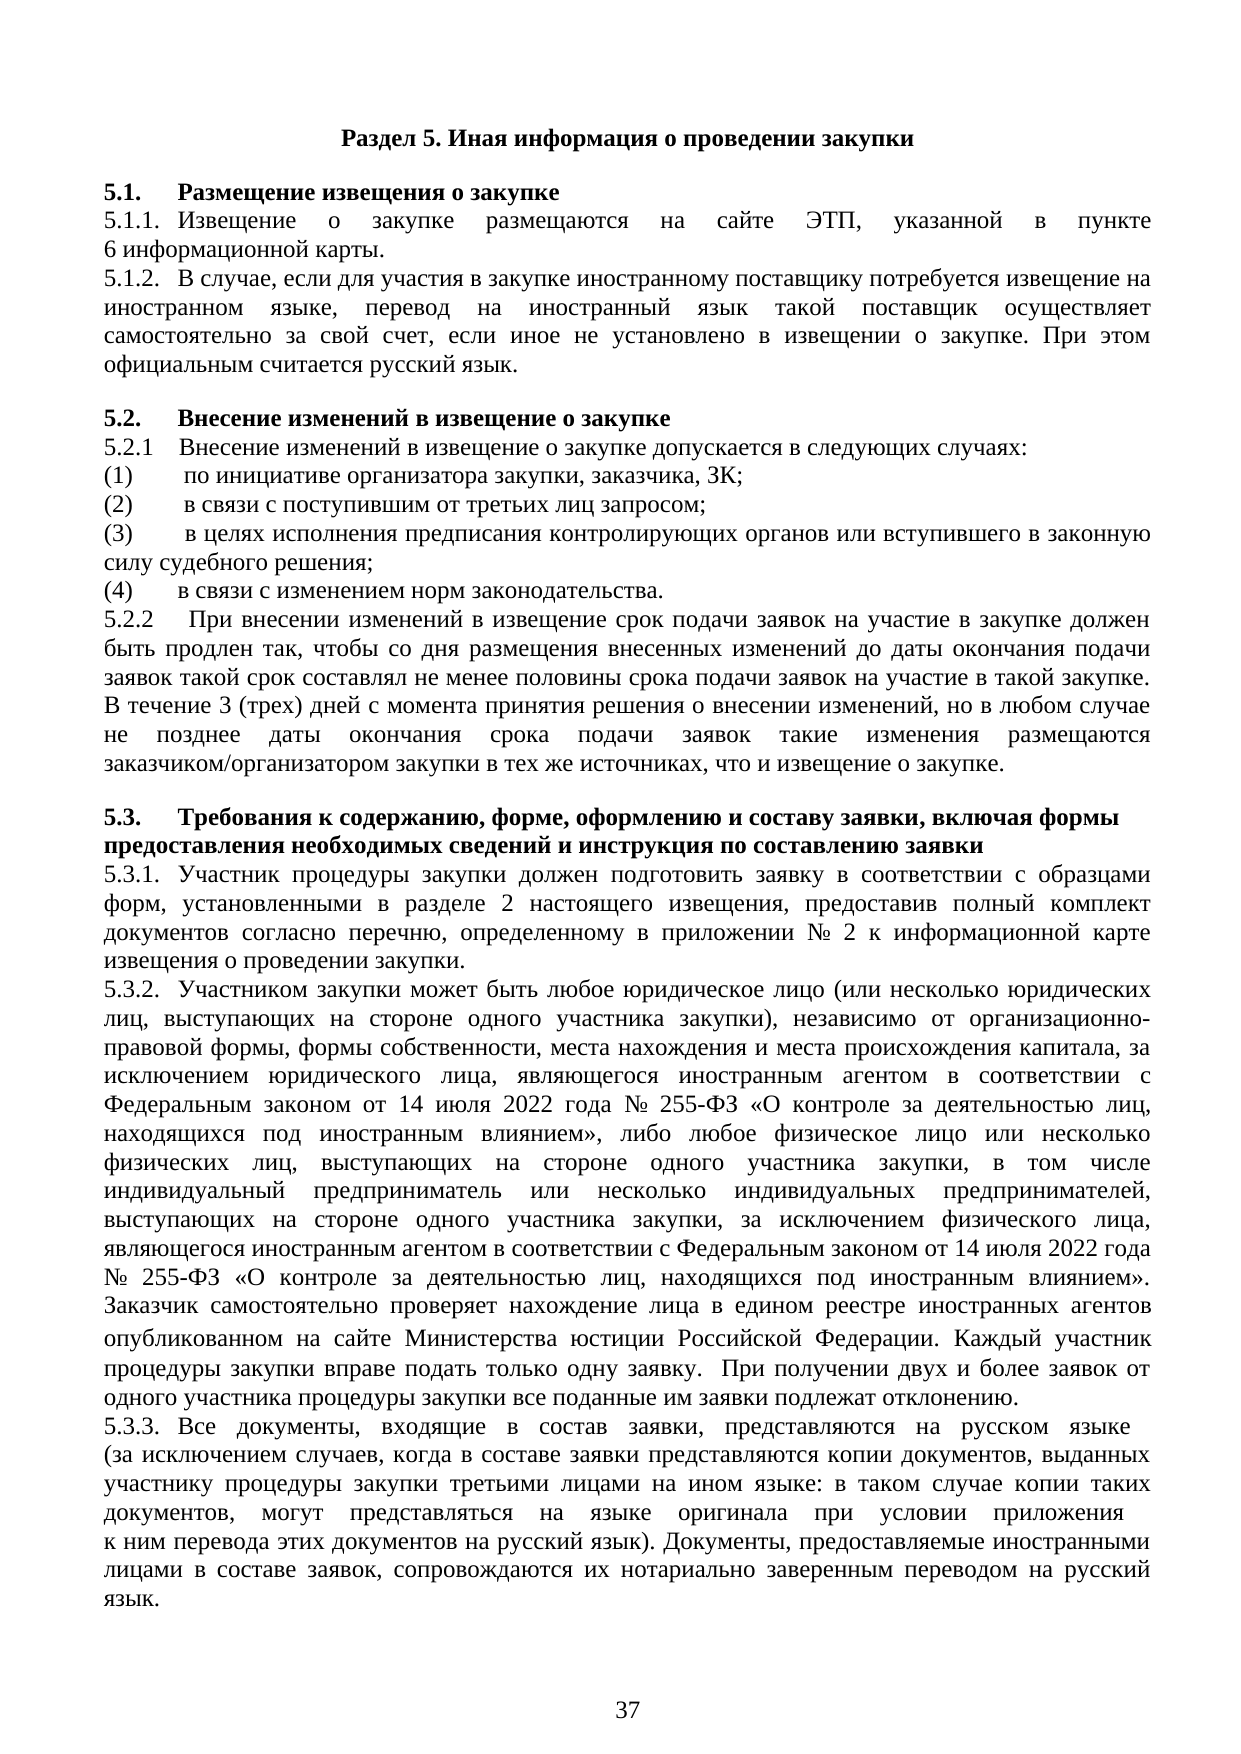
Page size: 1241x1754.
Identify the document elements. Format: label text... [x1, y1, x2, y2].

text Раздел 5. Иная информация о проведении закупки [103, 123, 1152, 152]
list Извещение о закупке размещаются на сайте ЭТП, указанной в пункте 6 информационной карты. [103, 205, 1152, 263]
text 5.2.1 Внесение изменений в извещение о закупке допускается в следующих случаях: [103, 432, 1152, 460]
list Размещение извещения о закупке [103, 177, 1152, 205]
text (2) в связи с поступившим от третьих лиц запросом; [103, 489, 1152, 518]
list В случае, если для участия в закупке иностранному поставщику потребуется извещение на иностранном языке, перевод на иностранный язык такой поставщик осуществляет самостоятельно за свой счет, если иное не установлено в извещении о закупке. При этом официальным считается русский язык. [103, 263, 1152, 378]
list Требования к содержанию, форме, оформлению и составу заявки, включая формы предоставления необходимых сведений и инструкция по составлению заявки [103, 802, 1152, 859]
text (3) в целях исполнения предписания контролирующих органов или вступившего в законную силу судебного решения; [103, 518, 1152, 575]
text (1) по инициативе организатора закупки, заказчика, ЗК; [103, 460, 1152, 489]
text (4) в связи с изменением норм законодательства. [103, 575, 1152, 604]
list Участником закупки может быть любое юридическое лицо (или несколько юридических лиц, выступающих на стороне одного участника закупки), независимо от организационно-правовой формы, формы собственности, места нахождения и места происхождения капитала, за исключением юридического лица, являющегося иностранным агентом в соответствии с Федеральным законом от 14 июля 2022 года № 255-ФЗ «О контроле за деятельностью лиц, находящихся под иностранным влиянием», либо любое физическое лицо или несколько физических лиц, выступающих на стороне одного участника закупки, в том числе индивидуальный предприниматель или несколько индивидуальных предпринимателей, выступающих на стороне одного участника закупки, за исключением физического лица, являющегося иностранным агентом в соответствии с Федеральным законом от 14 июля 2022 года № 255-ФЗ «О контроле за деятельностью лиц, находящихся под иностранным влиянием». Заказчик самостоятельно проверяет нахождение лица в едином реестре иностранных агентов опубликованном на сайте Министерства юстиции Российской Федерации. Каждый участник процедуры закупки вправе подать только одну заявку. При получении двух и более заявок от одного участника процедуры закупки все поданные им заявки подлежат отклонению. [103, 974, 1152, 1411]
list Внесение изменений в извещение о закупке [103, 403, 1152, 432]
list Все документы, входящие в состав заявки, представляются на русском языке (за исключением случаев, когда в составе заявки представляются копии документов, выданных участнику процедуры закупки третьими лицами на ином языке: в таком случае копии таких документов, могут представляться на языке оригинала при условии приложения к ним перевода этих документов на русский язык). Документы, предоставляемые иностранными лицами в составе заявок, сопровождаются их нотариально заверенным переводом на русский язык. [103, 1411, 1152, 1612]
text 5.2.2 При внесении изменений в извещение срок подачи заявок на участие в закупке должен быть продлен так, чтобы со дня размещения внесенных изменений до даты окончания подачи заявок такой срок составлял не менее половины срока подачи заявок на участие в такой закупке. В течение 3 (трех) дней с момента принятия решения о внесении изменений, но в любом случае не позднее даты окончания срока подачи заявок такие изменения размещаются заказчиком/организатором закупки в тех же источниках, что и извещение о закупке. [103, 604, 1152, 777]
list Участник процедуры закупки должен подготовить заявку в соответствии с образцами форм, установленными в разделе 2 настоящего извещения, предоставив полный комплект документов согласно перечню, определенному в приложении № 2 к информационной карте извещения о проведении закупки. [103, 859, 1152, 974]
